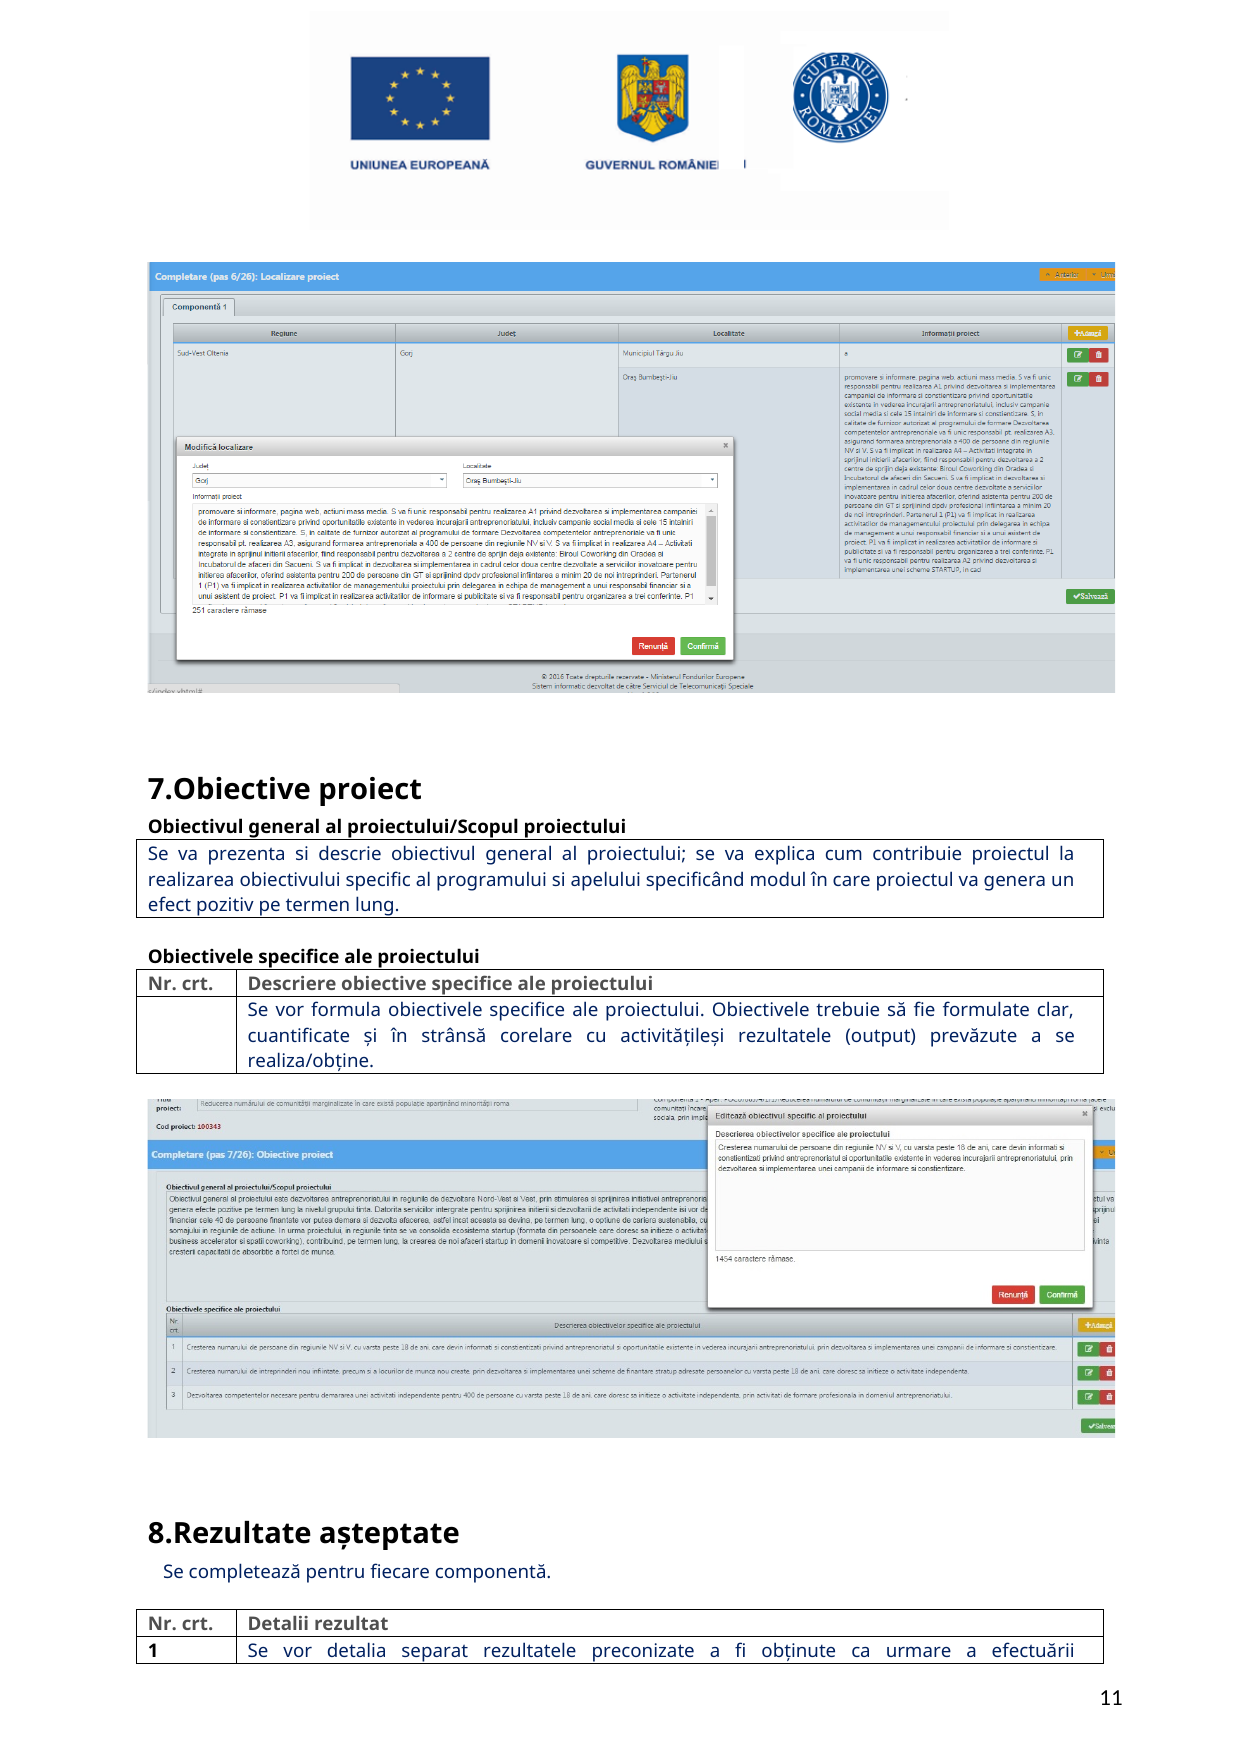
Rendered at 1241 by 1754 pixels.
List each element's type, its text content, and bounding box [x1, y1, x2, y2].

picture [147, 262, 1116, 693]
table_cell [137, 997, 236, 1073]
table_cell Se vor formula obiectivele specifice ale proiectului. Obiectivele trebuie să fie formulate clar, cuantificate și în strânsă corelare cu activităţileşi rezultatele (output) prevăzute a se realiza/obține. [237, 997, 1103, 1073]
picture [147, 1099, 1116, 1438]
subtitle 8.Rezultate așteptate [148, 1513, 1122, 1552]
text Obiectivul general al proiectului/Scopul proiectului [148, 814, 1122, 839]
subtitle 7.Obiective proiect [148, 768, 1122, 808]
text Se completează pentru fiecare componentă. [163, 1558, 1105, 1584]
table_header Se va prezenta si descrie obiectivul general al proiectului; se va explica cum contribuie proiectul la realizarea obiectivului specific al programului si apelului specificând modul în care proiectul va genera un efect pozitiv pe termen lung. [137, 840, 1103, 917]
table_header Detalii rezultat [237, 1610, 1103, 1636]
picture [309, 11, 950, 230]
table_cell 1 [137, 1637, 236, 1662]
text Obiectivele specifice ale proiectului [148, 943, 1122, 969]
table_header Nr. crt. [137, 970, 236, 996]
table_header Descriere obiective specifice ale proiectului [237, 970, 1103, 996]
table_header Nr. crt. [137, 1610, 236, 1636]
